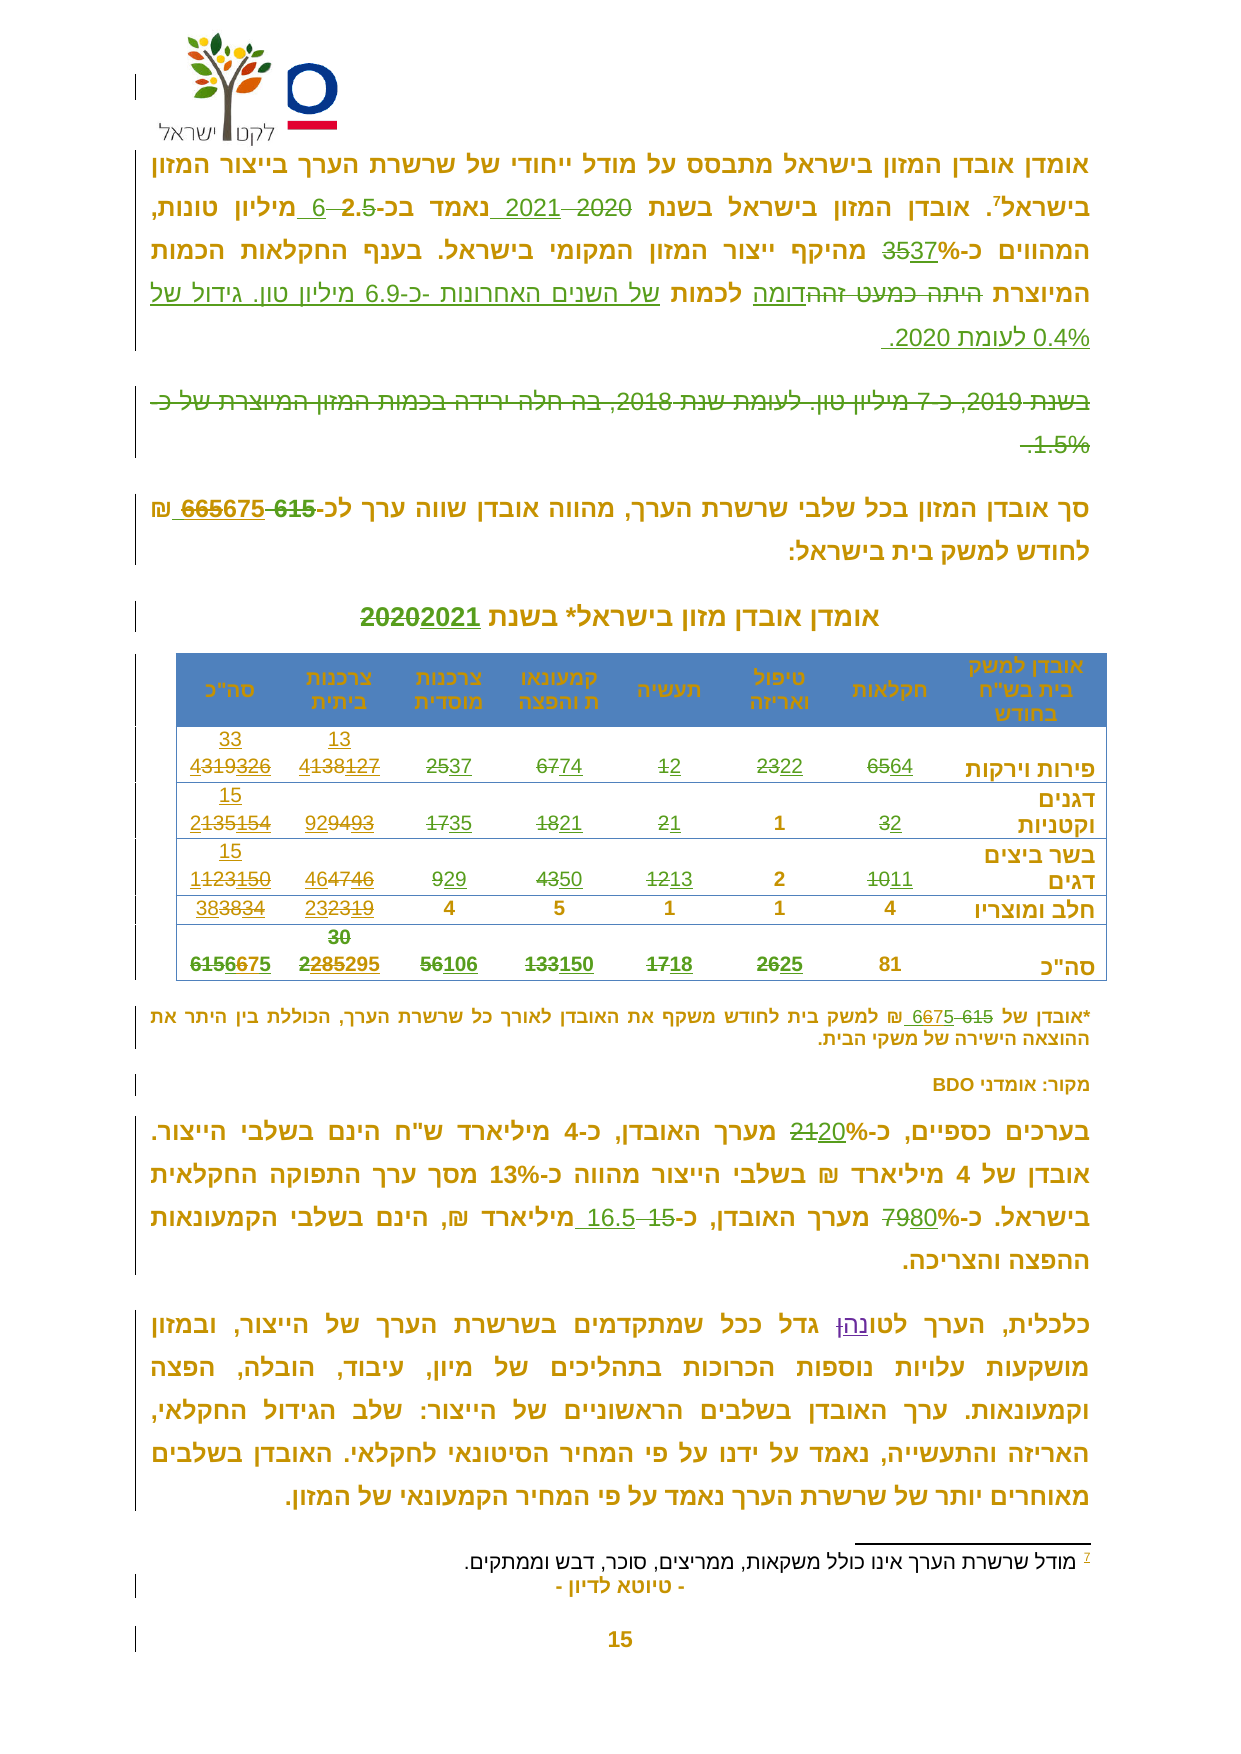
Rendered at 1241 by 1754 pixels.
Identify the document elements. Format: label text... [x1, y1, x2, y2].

table_cell [284, 727, 394, 782]
table_cell [284, 925, 394, 980]
table_cell [614, 783, 724, 838]
table_cell [284, 896, 394, 923]
table_cell [835, 783, 945, 838]
picture [146, 9, 341, 151]
text מקור: אומדני BDO [150, 1074, 1090, 1096]
table_cell 81 [835, 925, 945, 980]
table_cell [724, 925, 835, 980]
table_cell [504, 783, 614, 838]
table_cell [177, 839, 284, 895]
table_header קמעונאות והפצה [504, 654, 614, 726]
table_cell [614, 727, 724, 782]
table_cell 1 [614, 896, 724, 923]
table_header סה"כ [177, 654, 284, 726]
table_cell [724, 727, 835, 782]
table_cell [394, 727, 504, 782]
table_cell [504, 925, 614, 980]
table_header צרכנות מוסדית [394, 654, 504, 726]
table_header צרכנות ביתית [284, 654, 394, 726]
table_cell סה"כ [945, 925, 1106, 980]
table_cell [394, 783, 504, 838]
table_cell [177, 783, 284, 838]
table_header אובדן למשק בית בש"ח בחודש [945, 654, 1106, 726]
table_cell [835, 839, 945, 895]
table_cell 1 [724, 783, 835, 838]
table_cell פירות וירקות [945, 727, 1106, 782]
table_cell [177, 896, 284, 923]
table_header חקלאות [835, 654, 945, 726]
table_header תעשיה [614, 654, 724, 726]
text אומדן אובדן מזון בישראל* בשנת [150, 601, 1090, 632]
table_cell 4 [394, 896, 504, 923]
text בערכים כספיים, כ-% מערך האובדן, כ-4 מיליארד ש"ח הינם בשלבי הייצור. אובדן של 4 מיליארד ₪ בשלבי הייצור מהווה כ-13% מסך ערך התפוקה החקלאית בישראל. כ-% מערך האובדן, כ-מיליארד ₪, הינם בשלבי הקמעונאות ההפצה והצריכה. [150, 1116, 1090, 1274]
table_cell חלב ומוצריו [945, 896, 1106, 923]
table_cell דגנים וקטניות [945, 783, 1106, 838]
table_cell 5 [504, 896, 614, 923]
text סך אובדן המזון בכל שלבי שרשרת הערך, מהווה אובדן שווה ערך לכ-₪ לחודש למשק בית בישראל: [150, 493, 1090, 565]
table_cell [177, 925, 284, 980]
table_header טיפול ואריזה [724, 654, 835, 726]
table_cell [504, 839, 614, 895]
table_cell 2 [724, 839, 835, 895]
table_cell [394, 839, 504, 895]
table_cell בשר ביצים דגים [945, 839, 1106, 895]
table_cell [284, 839, 394, 895]
text כלכלית, הערך לטו גדל ככל שמתקדמים בשרשרת הערך של הייצור, ובמזון מושקעות עלויות נוספות הכרוכות בתהליכים של מיון, עיבוד, הובלה, הפצה וקמעונאות. ערך האובדן בשלבים הראשוניים של הייצור: שלב הגידול החקלאי, האריזה והתעשייה, נאמד על ידנו על פי המחיר הסיטונאי לחקלאי. האובדן בשלבים מאוחרים יותר של שרשרת הערך נאמד על פי המחיר הקמעונאי של המזון. [150, 1310, 1090, 1511]
text *אובדן של ₪ למשק בית לחודש משקף את האובדן לאורך כל שרשרת הערך, הכוללת בין היתר את ההוצאה הישירה של משקי הבית. [150, 1006, 1090, 1049]
table_cell [394, 925, 504, 980]
table_cell [614, 925, 724, 980]
table_cell [835, 727, 945, 782]
text אומדן אובדן המזון בישראל מתבסס על מודל ייחודי של שרשרת הערך בייצור המזון בישראל. אובדן המזון בישראל בשנת נאמד בכ-2.מיליון טונות, המהווים כ-% מהיקף ייצור המזון המקומי בישראל. בענף החקלאות הכמות המיוצרת לכמות [150, 150, 1090, 351]
table_cell 1 [724, 896, 835, 923]
table_cell [614, 839, 724, 895]
table_cell [284, 783, 394, 838]
table_cell [177, 727, 284, 782]
table_cell 4 [835, 896, 945, 923]
table_cell [504, 727, 614, 782]
